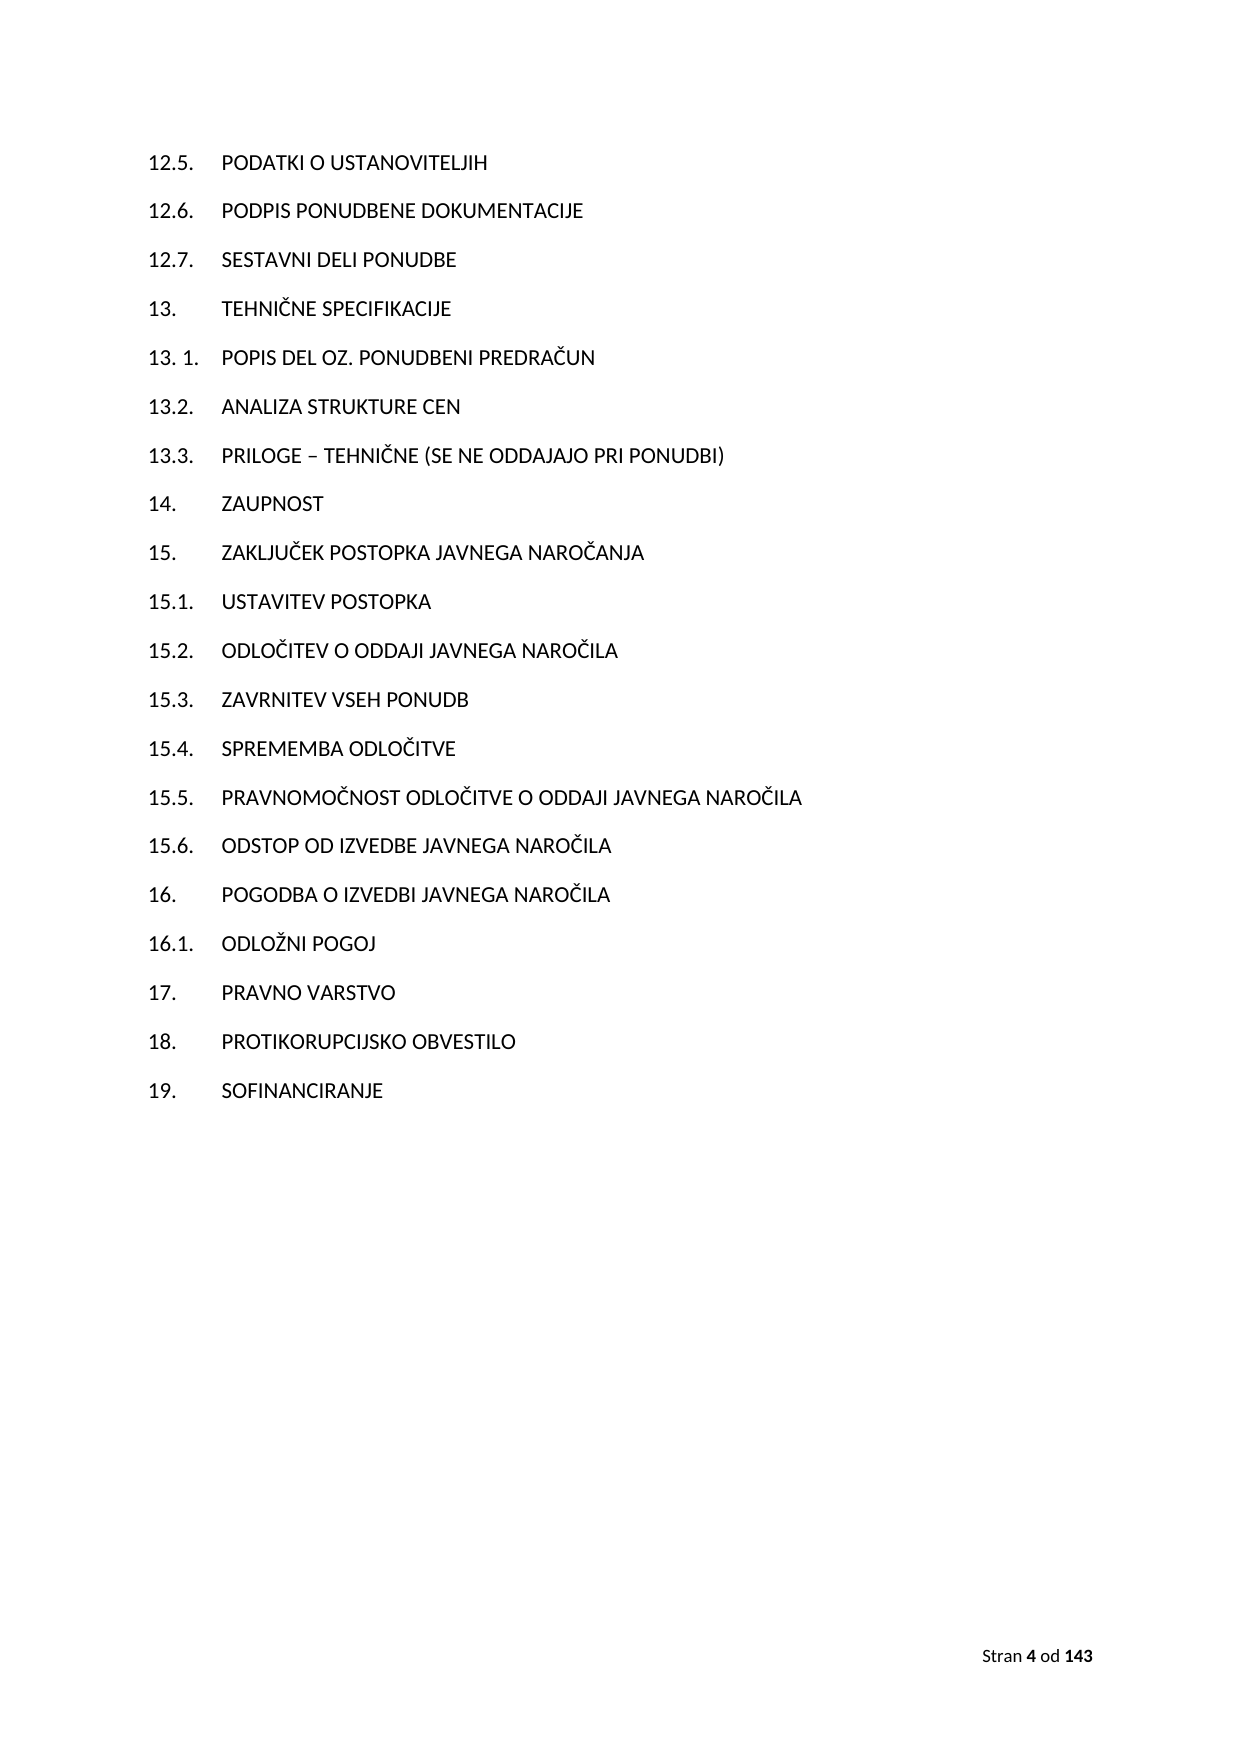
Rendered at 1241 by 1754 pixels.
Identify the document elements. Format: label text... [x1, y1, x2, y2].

text 12.7. SESTAVNI DELI PONUDBE [148, 245, 1093, 273]
text 15.1. USTAVITEV POSTOPKA [148, 587, 1093, 615]
text 12.5. PODATKI O USTANOVITELJIH [148, 148, 1093, 176]
text 12.6. PODPIS PONUDBENE DOKUMENTACIJE [148, 196, 1093, 224]
text 13. 1. POPIS DEL OZ. PONUDBENI PREDRAČUN [148, 343, 1093, 371]
text 14. ZAUPNOST [148, 489, 1093, 518]
text 16. POGODBA O IZVEDBI JAVNEGA NAROČILA [148, 880, 1093, 908]
text 19. SOFINANCIRANJE [148, 1076, 1093, 1104]
text 16.1. ODLOŽNI POGOJ [148, 929, 1093, 957]
text 15.5. PRAVNOMOČNOST ODLOČITVE O ODDAJI JAVNEGA NAROČILA [148, 783, 1093, 811]
text 18. PROTIKORUPCIJSKO OBVESTILO [148, 1027, 1093, 1055]
text 13. TEHNIČNE SPECIFIKACIJE [148, 294, 1093, 322]
text 13.2. ANALIZA STRUKTURE CEN [148, 392, 1093, 420]
text 15.4. SPREMEMBA ODLOČITVE [148, 734, 1093, 762]
text 15. ZAKLJUČEK POSTOPKA JAVNEGA NAROČANJA [148, 538, 1093, 566]
text 13.3. PRILOGE – TEHNIČNE (SE NE ODDAJAJO PRI PONUDBI) [148, 441, 1093, 469]
text 17. PRAVNO VARSTVO [148, 978, 1093, 1006]
text 15.6. ODSTOP OD IZVEDBE JAVNEGA NAROČILA [148, 832, 1093, 859]
text 15.3. ZAVRNITEV VSEH PONUDB [148, 685, 1093, 713]
text 15.2. ODLOČITEV O ODDAJI JAVNEGA NAROČILA [148, 636, 1093, 664]
